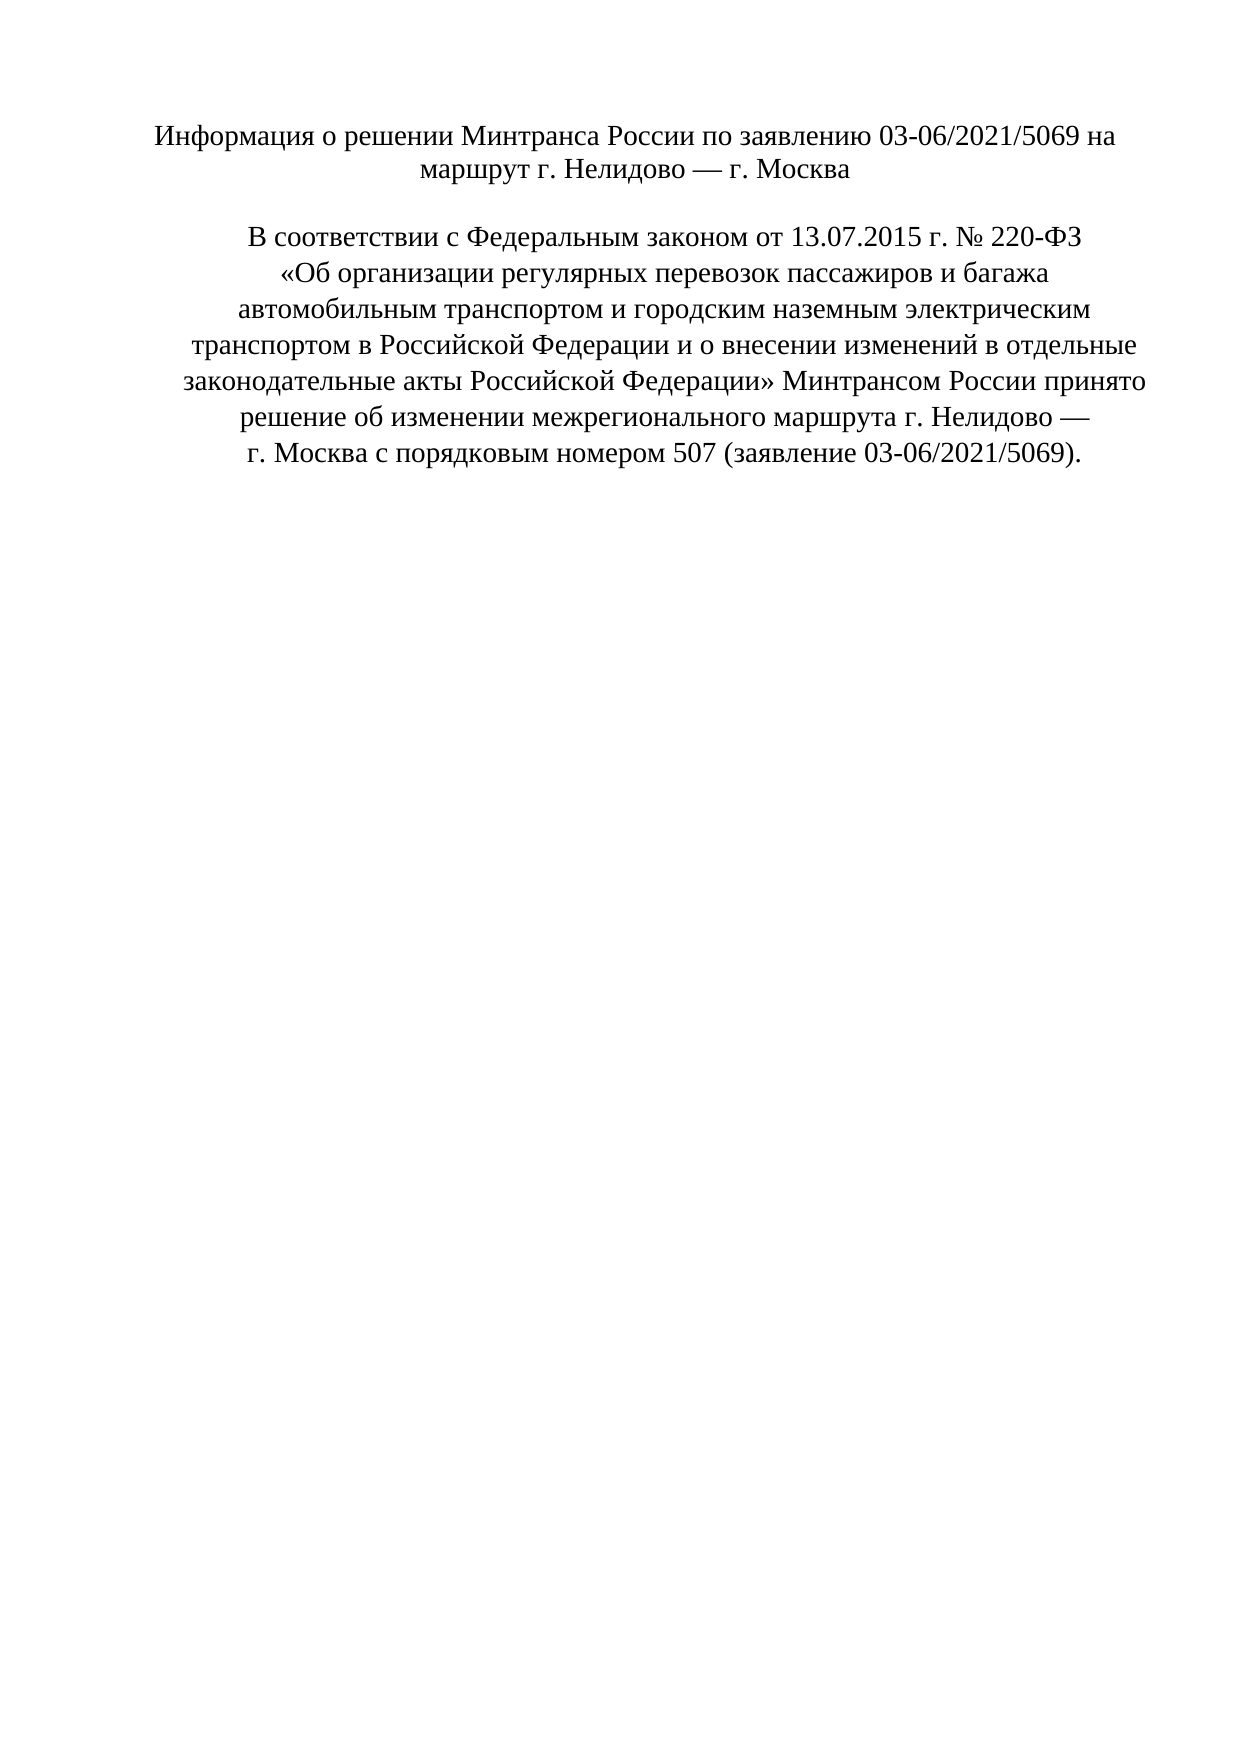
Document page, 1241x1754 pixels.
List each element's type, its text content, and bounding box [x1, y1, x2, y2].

text Информация о решении Минтранса России по заявлению 03-06/2021/5069 на маршрут г. Нелидово — г. Москва [118, 118, 1152, 185]
text В соответствии с Федеральным законом от 13.07.2015 г. № 220-ФЗ «Об организации регулярных перевозок пассажиров и багажа автомобильным транспортом и городским наземным электрическим транспортом в Российской Федерации и о внесении изменений в отдельные законодательные акты Российской Федерации» Минтрансом России принято решение об изменении межрегионального маршрута г. Нелидово — г. Москва с порядковым номером 507 (заявление 03-06/2021/5069). [177, 219, 1152, 469]
